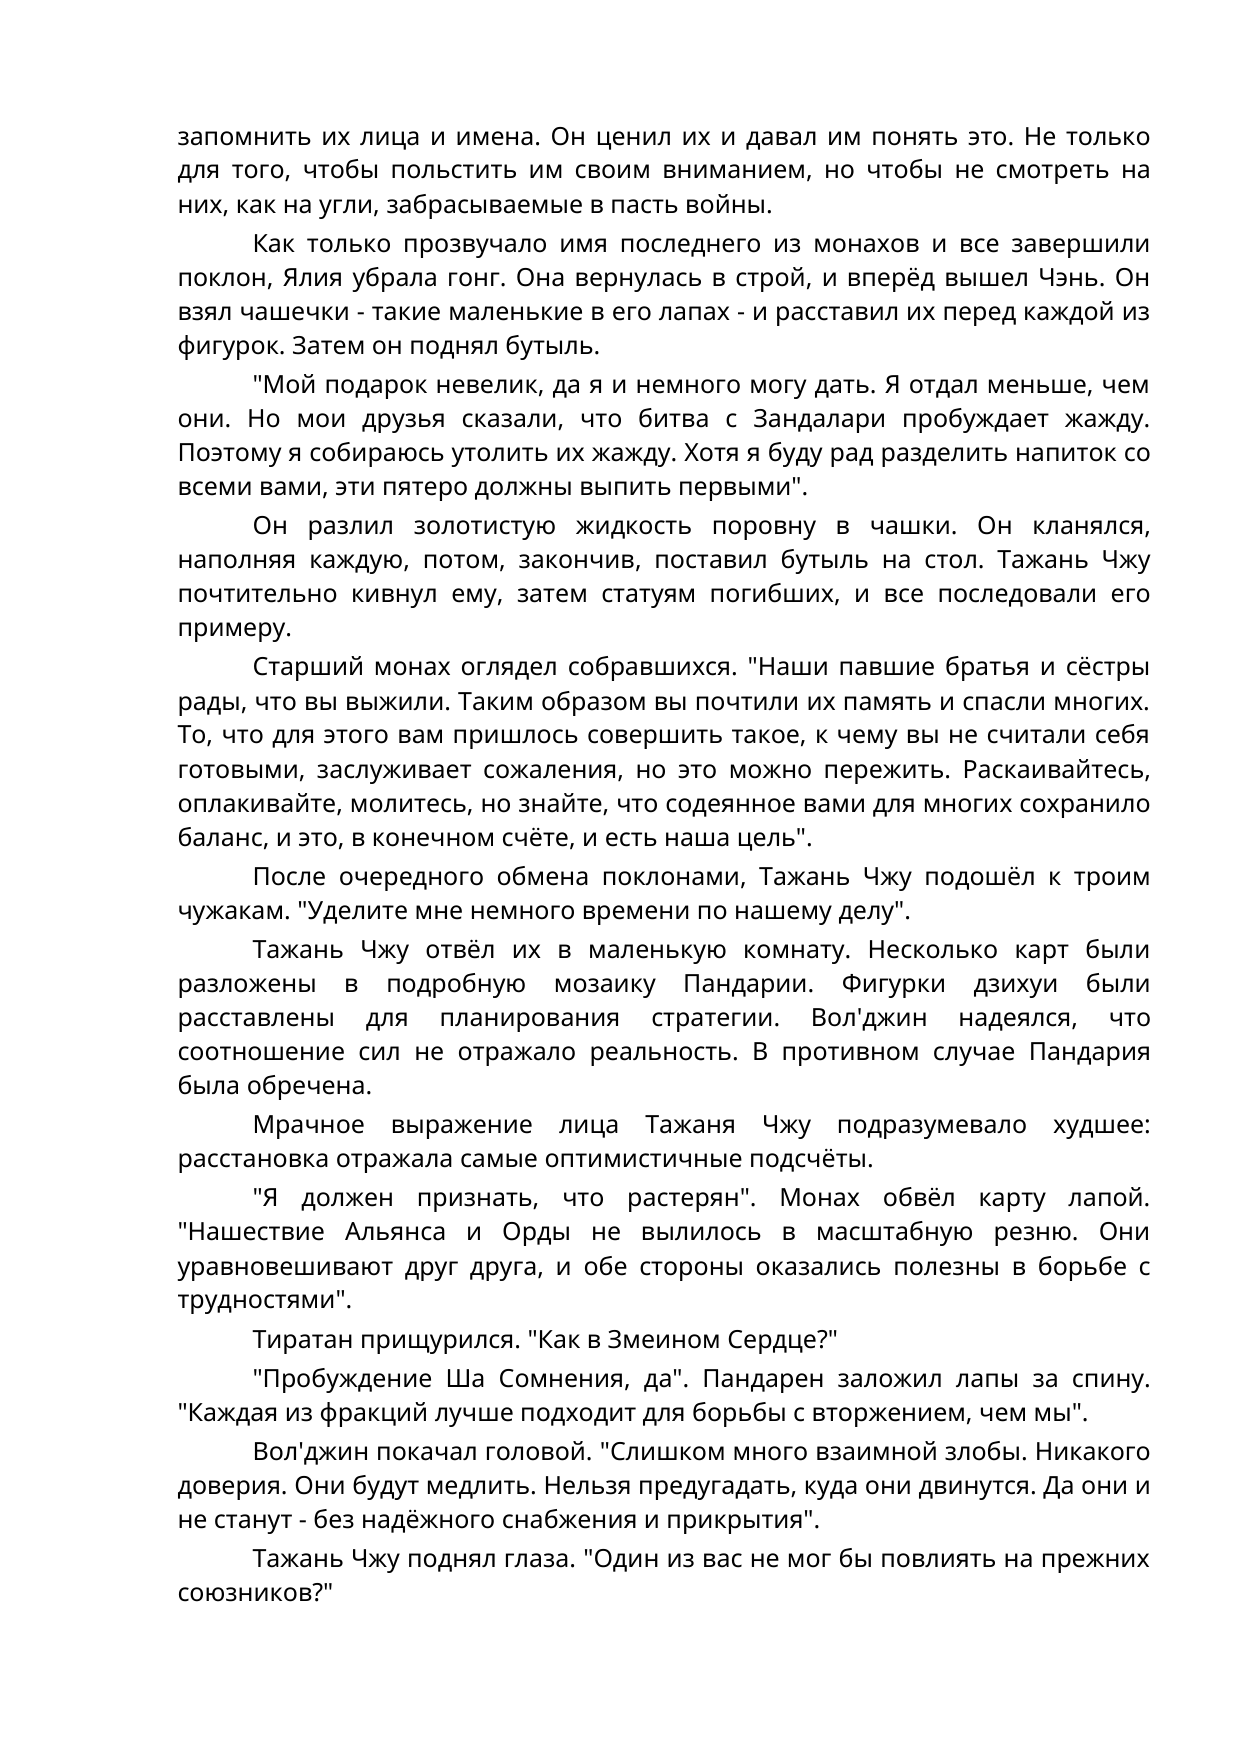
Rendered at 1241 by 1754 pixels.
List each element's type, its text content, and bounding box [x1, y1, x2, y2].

text "Я должен признать, что растерян". Монах обвёл карту лапой. "Нашествие Альянса и Орды не вылилось в масштабную резню. Они уравновешивают друг друга, и обе стороны оказались полезны в борьбе с трудностями". [177, 1180, 1152, 1316]
text "Мой подарок невелик, да я и немного могу дать. Я отдал меньше, чем они. Но мои друзья сказали, что битва с Зандалари пробуждает жажду. Поэтому я собираюсь утолить их жажду. Хотя я буду рад разделить напиток со всеми вами, эти пятеро должны выпить первыми". [177, 367, 1152, 503]
text Он разлил золотистую жидкость поровну в чашки. Он кланялся, наполняя каждую, потом, закончив, поставил бутыль на стол. Тажань Чжу почтительно кивнул ему, затем статуям погибших, и все последовали его примеру. [177, 508, 1152, 644]
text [177, 118, 1152, 220]
text Мрачное выражение лица Тажаня Чжу подразумевало худшее: расстановка отражала самые оптимистичные подсчёты. [177, 1107, 1152, 1175]
text Старший монах оглядел собравшихся. "Наши павшие братья и сёстры рады, что вы выжили. Таким образом вы почтили их память и спасли многих. То, что для этого вам пришлось совершить такое, к чему вы не считали себя готовыми, заслуживает сожаления, но это можно пережить. Раскаивайтесь, оплакивайте, молитесь, но знайте, что содеянное вами для многих сохранило баланс, и это, в конечном счёте, и есть наша цель". [177, 649, 1152, 853]
text Вол'джин покачал головой. "Слишком много взаимной злобы. Никакого доверия. Они будут медлить. Нельзя предугадать, куда они двинутся. Да они и не станут - без надёжного снабжения и прикрытия". [177, 1433, 1152, 1536]
text Как только прозвучало имя последнего из монахов и все завершили поклон, Ялия убрала гонг. Она вернулась в строй, и вперёд вышел Чэнь. Он взял чашечки - такие маленькие в его лапах - и расставил их перед каждой из фигурок. Затем он поднял бутыль. [177, 225, 1152, 362]
text "Пробуждение Ша Сомнения, да". Пандарен заложил лапы за спину. "Каждая из фракций лучше подходит для борьбы с вторжением, чем мы". [177, 1360, 1152, 1428]
text Тажань Чжу отвёл их в маленькую комнату. Несколько карт были разложены в подробную мозаику Пандарии. Фигурки дзихуи были расставлены для планирования стратегии. Вол'джин надеялся, что соотношение сил не отражало реальность. В противном случае Пандария была обречена. [177, 932, 1152, 1102]
text Тиратан прищурился. "Как в Змеином Сердце?" [177, 1321, 1152, 1355]
text Тажань Чжу поднял глаза. "Один из вас не мог бы повлиять на прежних союзников?" [177, 1541, 1152, 1609]
text После очередного обмена поклонами, Тажань Чжу подошёл к троим чужакам. "Уделите мне немного времени по нашему делу". [177, 858, 1152, 927]
